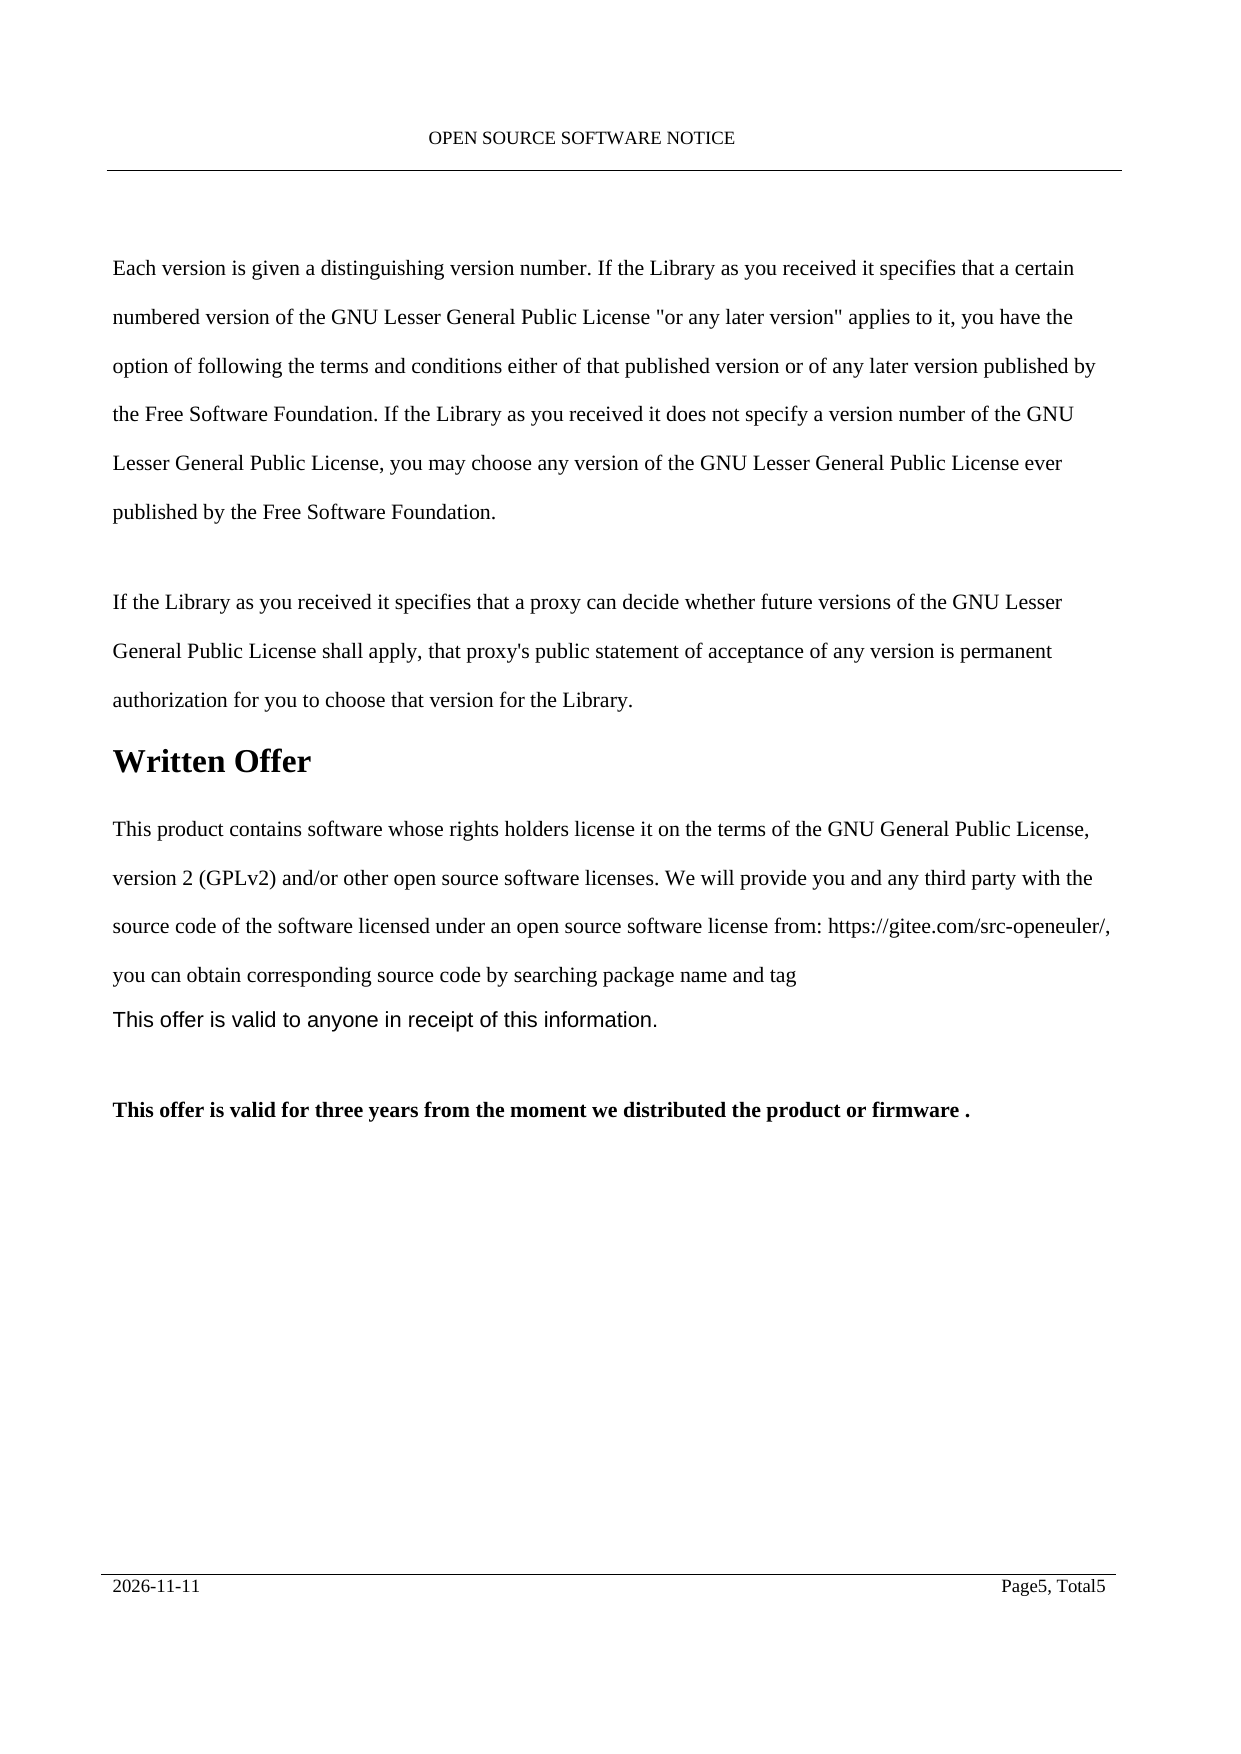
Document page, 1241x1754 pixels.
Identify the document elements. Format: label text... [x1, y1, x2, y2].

text Each version is given a distinguishing version number. If the Library as you received it specifies that a certain numbered version of the GNU Lesser General Public License "or any later version" applies to it, you have the option of following the terms and conditions either of that published version or of any later version published by the Free Software Foundation. If the Library as you received it does not specify a version number of the GNU Lesser General Public License, you may choose any version of the GNU Lesser General Public License ever published by the Free Software Foundation. [112, 251, 1128, 528]
text This offer is valid for three years from the moment we distributed the product or firmware . [112, 1094, 1128, 1126]
text This offer is valid to anyone in receipt of this information. [112, 1003, 1128, 1036]
text Written Offer [112, 728, 1128, 793]
text This product contains software whose rights holders license it on the terms of the GNU General Public License, version 2 (GPLv2) and/or other open source software licenses. We will provide you and any third party with the source code of the software licensed under an open source software license from: https://gitee.com/src-openeuler/, you can obtain corresponding source code by searching package name and tag [112, 812, 1128, 991]
text If the Library as you received it specifies that a proxy can decide whether future versions of the GNU Lesser General Public License shall apply, that proxy's public statement of acceptance of any version is permanent authorization for you to choose that version for the Library. [112, 585, 1128, 715]
